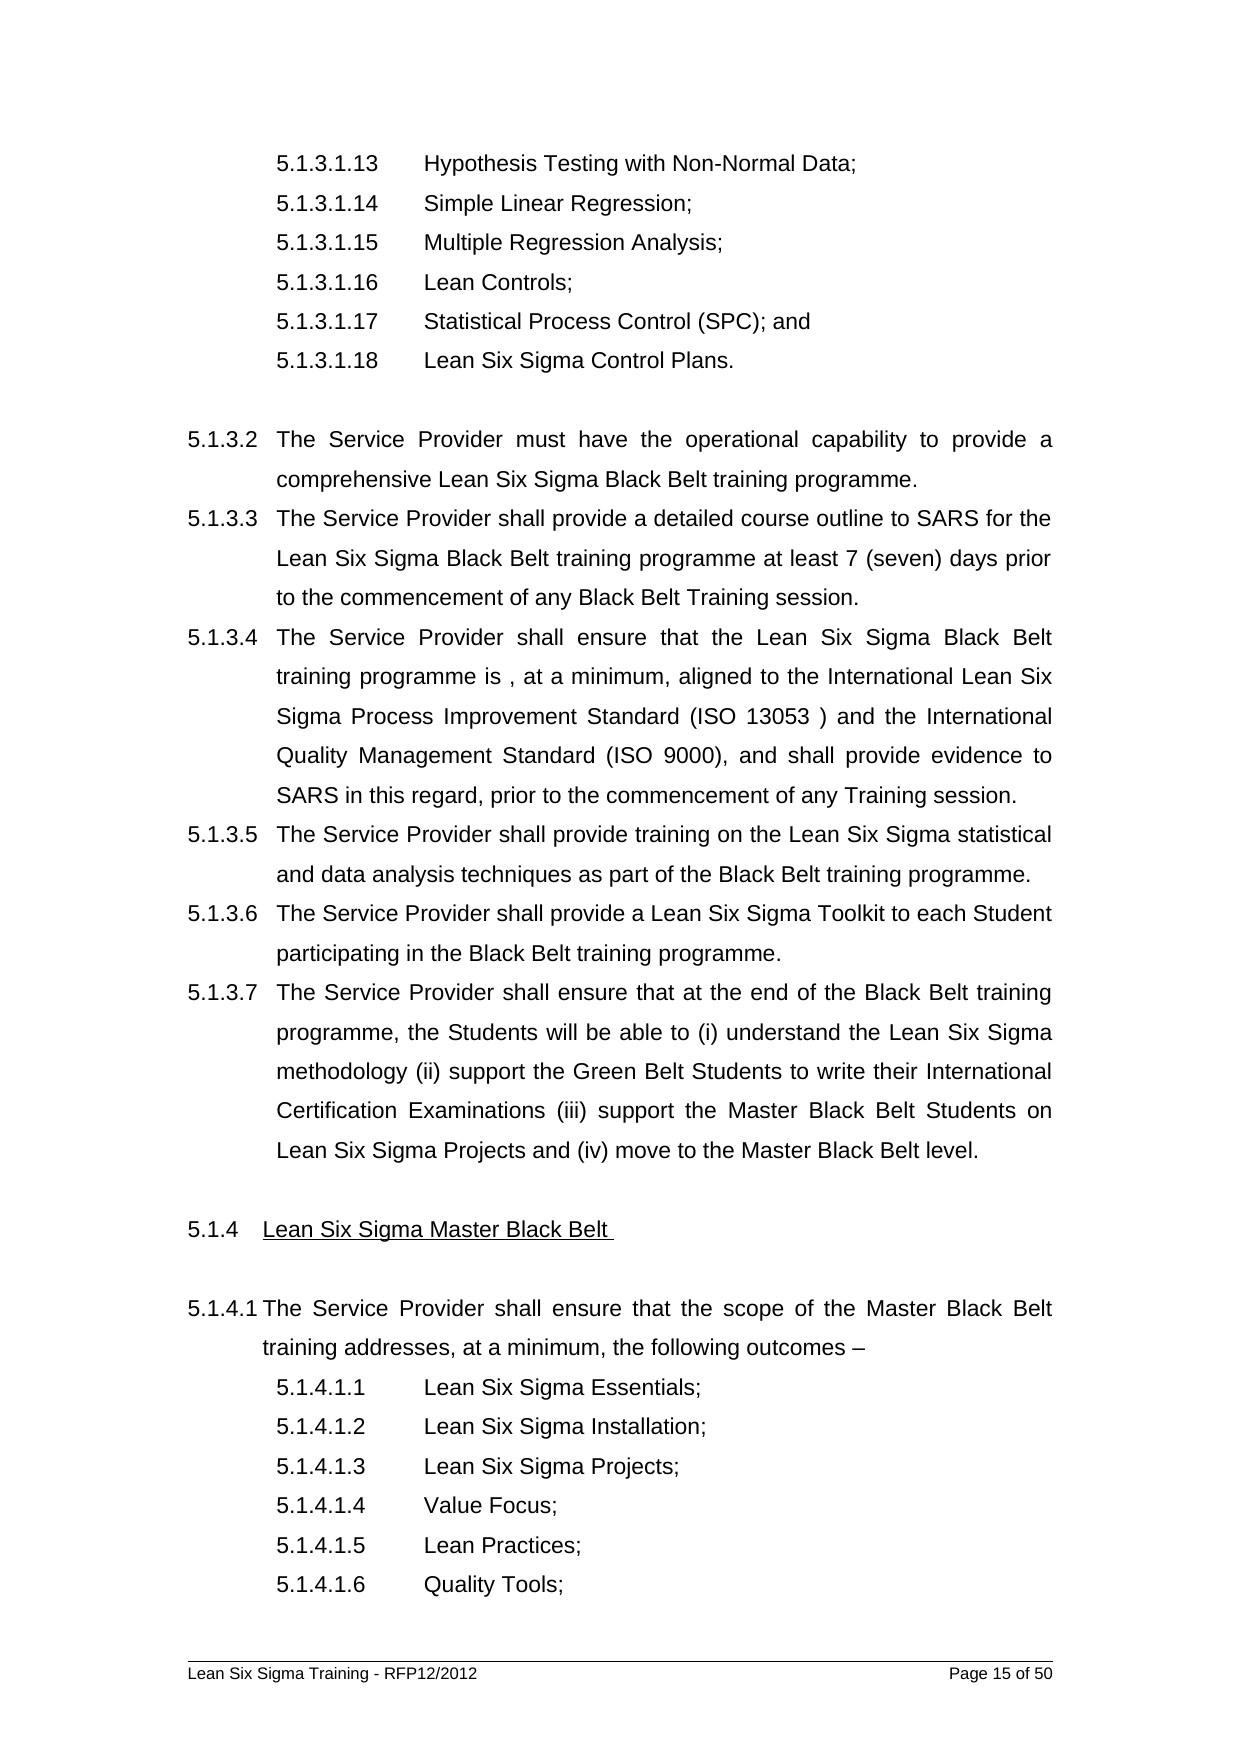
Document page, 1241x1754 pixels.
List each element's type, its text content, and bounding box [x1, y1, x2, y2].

list Hypothesis Testing with Non-Normal Data; [276, 150, 1053, 176]
list Lean Six Sigma Essentials; [276, 1374, 1053, 1400]
list The Service Provider shall provide a detailed course outline to SARS for the Lean Six Sigma Black Belt training programme at least 7 (seven) days prior to the commencement of any Black Belt Training session. [187, 505, 1053, 611]
list The Service Provider shall ensure that the Lean Six Sigma Black Belt training programme is , at a minimum, aligned to the International Lean Six Sigma Process Improvement Standard (ISO 13053 ) and the International Quality Management Standard (ISO 9000), and shall provide evidence to SARS in this regard, prior to the commencement of any Training session. [187, 624, 1053, 808]
list Statistical Process Control (SPC); and [276, 308, 1053, 334]
list The Service Provider shall ensure that the scope of the Master Black Belt training addresses, at a minimum, the following outcomes – [187, 1295, 1053, 1361]
list The Service Provider must have the operational capability to provide a comprehensive Lean Six Sigma Black Belt training programme. [187, 426, 1053, 492]
list Lean Six Sigma Projects; [276, 1453, 1053, 1479]
list Value Focus; [276, 1492, 1053, 1519]
list The Service Provider shall provide a Lean Six Sigma Toolkit to each Student participating in the Black Belt training programme. [187, 900, 1053, 966]
list Lean Six Sigma Master Black Belt [187, 1216, 1053, 1242]
list The Service Provider shall provide training on the Lean Six Sigma statistical and data analysis techniques as part of the Black Belt training programme. [187, 821, 1053, 887]
list Multiple Regression Analysis; [276, 229, 1053, 255]
list Lean Six Sigma Installation; [276, 1413, 1053, 1440]
list Simple Linear Regression; [276, 189, 1053, 216]
list Lean Six Sigma Control Plans. [276, 347, 1053, 374]
list Quality Tools; [276, 1571, 1053, 1598]
list Lean Practices; [276, 1532, 1053, 1558]
list Lean Controls; [276, 268, 1053, 295]
list The Service Provider shall ensure that at the end of the Black Belt training programme, the Students will be able to (i) understand the Lean Six Sigma methodology (ii) support the Green Belt Students to write their International Certification Examinations (iii) support the Master Black Belt Students on Lean Six Sigma Projects and (iv) move to the Master Black Belt level. [187, 979, 1053, 1163]
